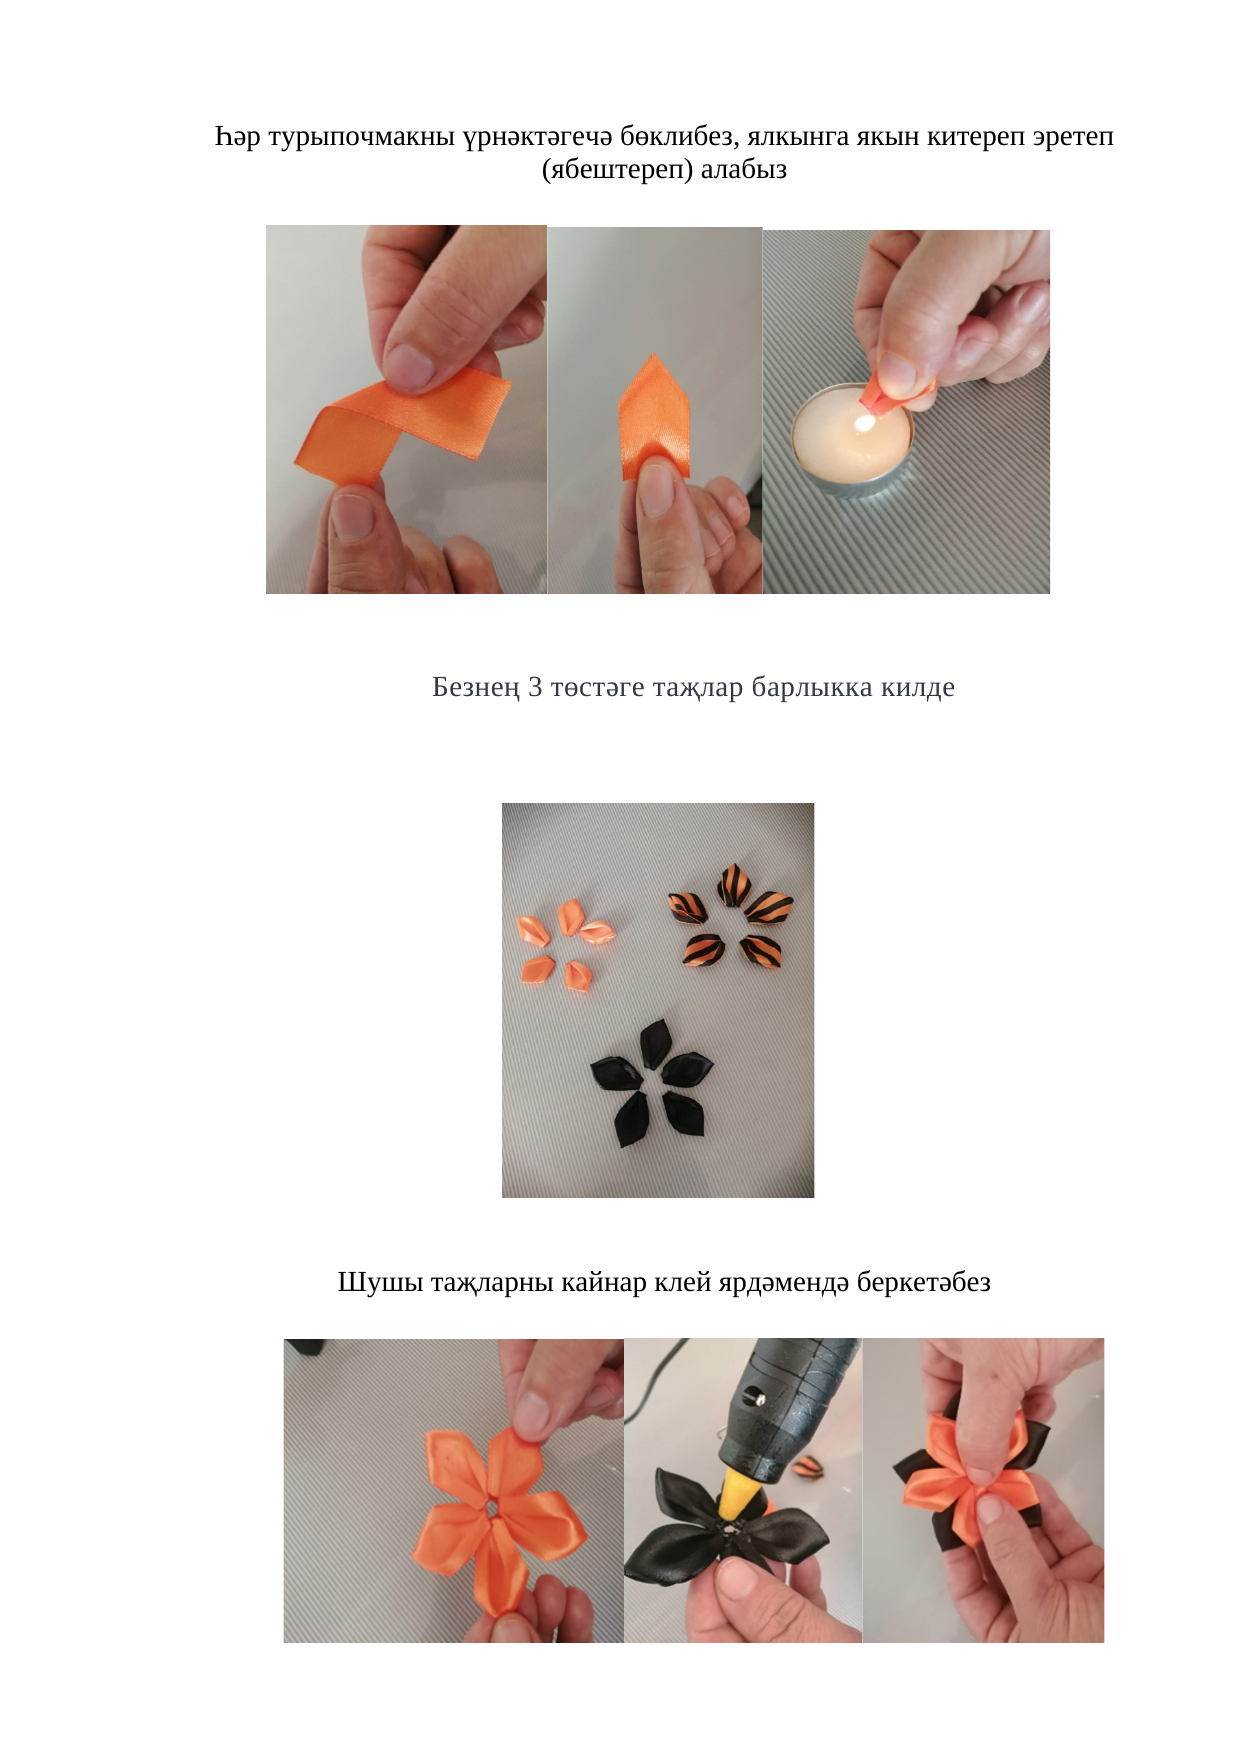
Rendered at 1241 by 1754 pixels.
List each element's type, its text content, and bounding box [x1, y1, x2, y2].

text Безнең 3 төстәге таҗлар барлыкка килде [177, 669, 1152, 703]
picture [502, 803, 815, 1198]
picture [283, 1338, 1105, 1643]
picture [266, 225, 1051, 594]
text Һәр турыпочмакны үрнәктәгечә бөклибез, ялкынга якын китереп эретеп (ябештереп) алабыз [177, 118, 1152, 185]
text Шушы таҗларны кайнар клей ярдәмендә беркетәбез [177, 1264, 1152, 1297]
